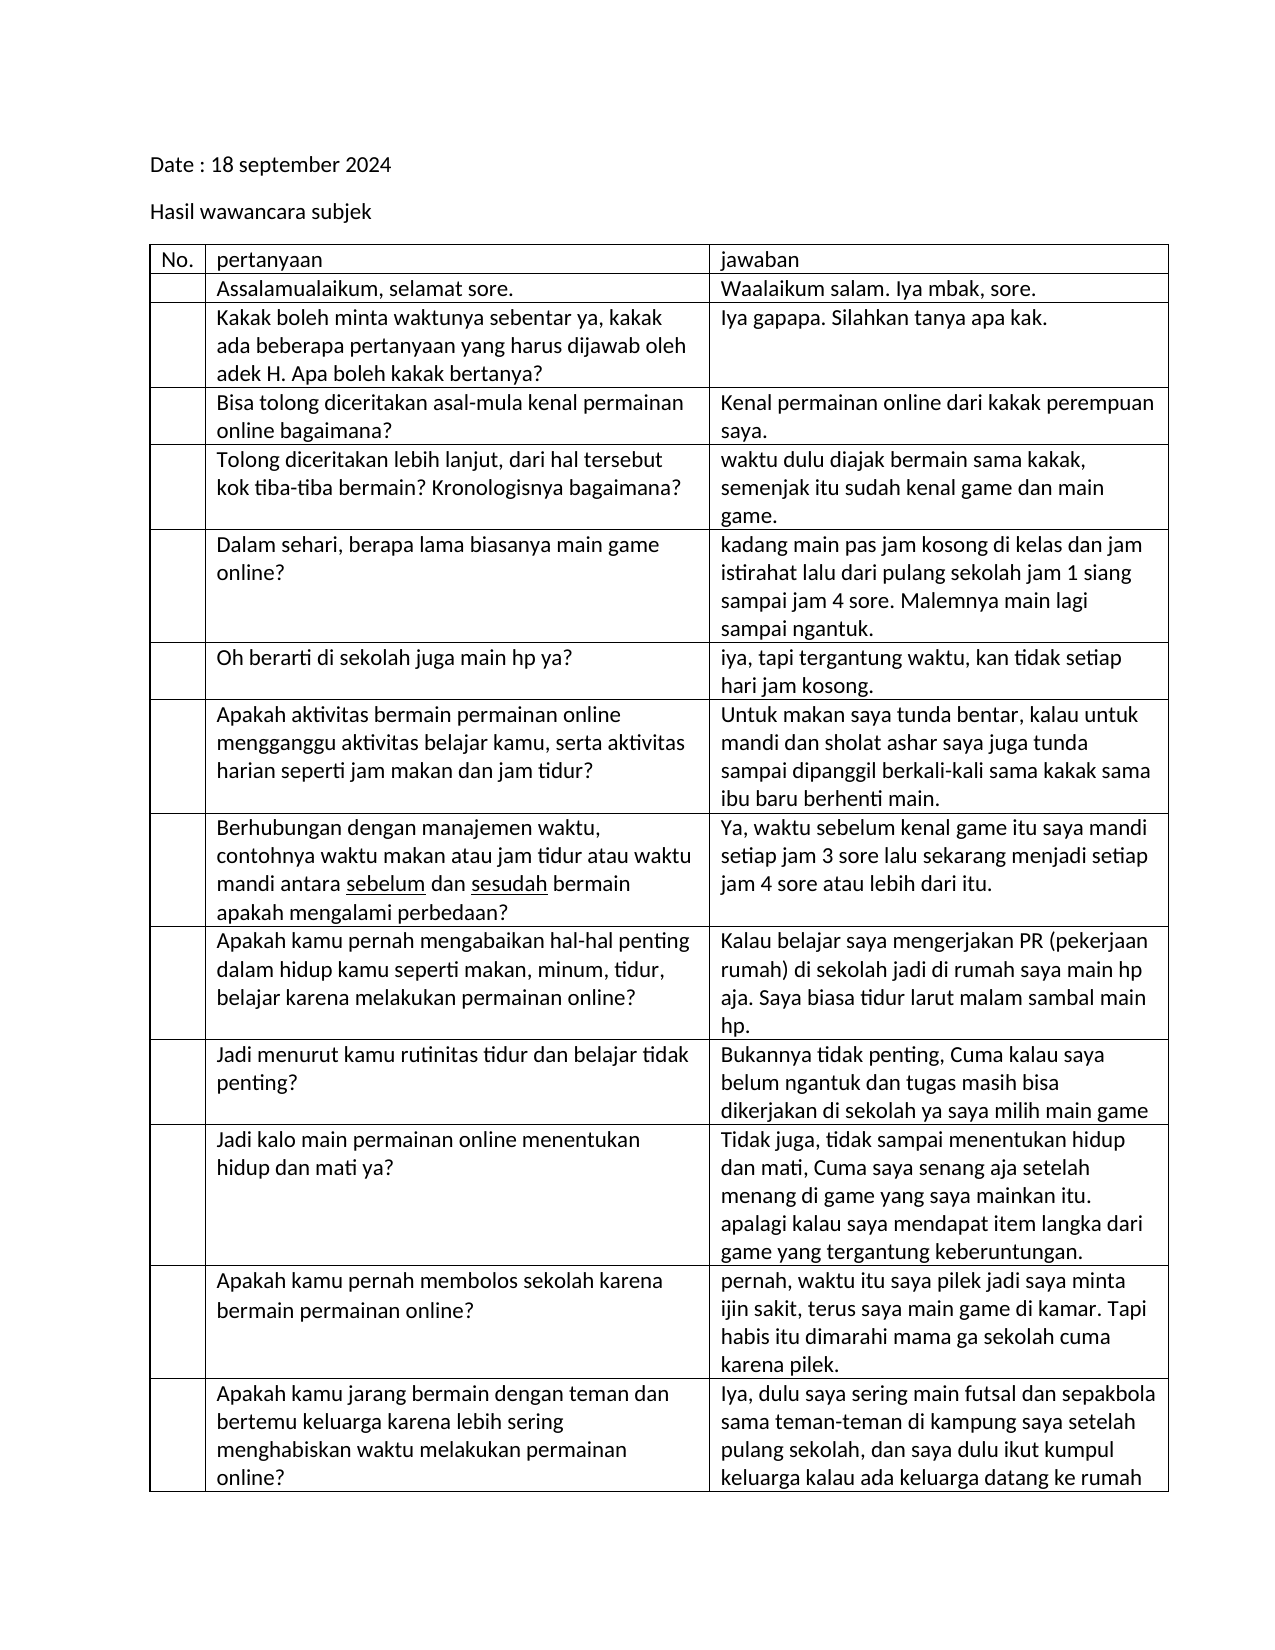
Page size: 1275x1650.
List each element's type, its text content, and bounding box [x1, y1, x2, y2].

table_cell Jadi kalo main permainan online menentukan hidup dan mati ya? [206, 1125, 709, 1265]
table_cell [151, 1125, 205, 1265]
table_header pertanyaan [206, 245, 709, 273]
table_cell Jadi menurut kamu rutinitas tidur dan belajar tidak penting? [206, 1040, 709, 1124]
table_cell waktu dulu diajak bermain sama kakak, semenjak itu sudah kenal game dan main game. [710, 445, 1168, 529]
table_cell Tolong diceritakan lebih lanjut, dari hal tersebut kok tiba-tiba bermain? Kronologisnya bagaimana? [206, 445, 709, 529]
table_header No. [151, 245, 205, 273]
text Hasil wawancara subjek [150, 197, 1125, 225]
table_cell [151, 303, 205, 387]
table_cell Berhubungan dengan manajemen waktu, contohnya waktu makan atau jam tidur atau waktu mandi antara sebelum dan sesudah bermain apakah mengalami perbedaan? [206, 814, 709, 926]
table_cell Waalaikum salam. Iya mbak, sore. [710, 274, 1168, 302]
table_header jawaban [710, 245, 1168, 273]
table_cell Kakak boleh minta waktunya sebentar ya, kakak ada beberapa pertanyaan yang harus dijawab oleh adek H. Apa boleh kakak bertanya? [206, 303, 709, 387]
table_cell Bukannya tidak penting, Cuma kalau saya belum ngantuk dan tugas masih bisa dikerjakan di sekolah ya saya milih main game [710, 1040, 1168, 1124]
text Date : 18 september 2024 [150, 150, 1125, 178]
table_cell Assalamualaikum, selamat sore. [206, 274, 709, 302]
table_cell [151, 445, 205, 529]
table_cell [151, 700, 205, 812]
table_cell Untuk makan saya tunda bentar, kalau untuk mandi dan sholat ashar saya juga tunda sampai dipanggil berkali-kali sama kakak sama ibu baru berhenti main. [710, 700, 1168, 812]
table_cell Apakah kamu pernah membolos sekolah karena bermain permainan online? [206, 1266, 709, 1378]
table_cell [710, 1379, 1168, 1491]
table_cell [151, 814, 205, 926]
table_cell [151, 1379, 205, 1491]
table_cell [151, 274, 205, 302]
table_cell Kalau belajar saya mengerjakan PR (pekerjaan rumah) di sekolah jadi di rumah saya main hp aja. Saya biasa tidur larut malam sambal main hp. [710, 927, 1168, 1039]
table_cell iya, tapi tergantung waktu, kan tidak setiap hari jam kosong. [710, 643, 1168, 699]
table_cell [151, 643, 205, 699]
table_cell kadang main pas jam kosong di kelas dan jam istirahat lalu dari pulang sekolah jam 1 siang sampai jam 4 sore. Malemnya main lagi sampai ngantuk. [710, 530, 1168, 642]
table_cell pernah, waktu itu saya pilek jadi saya minta ijin sakit, terus saya main game di kamar. Tapi habis itu dimarahi mama ga sekolah cuma karena pilek. [710, 1266, 1168, 1378]
table_cell Bisa tolong diceritakan asal-mula kenal permainan online bagaimana? [206, 388, 709, 444]
table_cell Kenal permainan online dari kakak perempuan saya. [710, 388, 1168, 444]
table_cell Apakah aktivitas bermain permainan online mengganggu aktivitas belajar kamu, serta aktivitas harian seperti jam makan dan jam tidur? [206, 700, 709, 812]
table_cell Dalam sehari, berapa lama biasanya main game online? [206, 530, 709, 642]
table_cell [151, 388, 205, 444]
table_cell [151, 927, 205, 1039]
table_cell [206, 1379, 709, 1491]
table_cell [151, 1040, 205, 1124]
table_cell Tidak juga, tidak sampai menentukan hidup dan mati, Cuma saya senang aja setelah menang di game yang saya mainkan itu. apalagi kalau saya mendapat item langka dari game yang tergantung keberuntungan. [710, 1125, 1168, 1265]
table_cell Iya gapapa. Silahkan tanya apa kak. [710, 303, 1168, 387]
table_cell Oh berarti di sekolah juga main hp ya? [206, 643, 709, 699]
table_cell Ya, waktu sebelum kenal game itu saya mandi setiap jam 3 sore lalu sekarang menjadi setiap jam 4 sore atau lebih dari itu. [710, 814, 1168, 926]
table_cell [151, 1266, 205, 1378]
table_cell Apakah kamu pernah mengabaikan hal-hal penting dalam hidup kamu seperti makan, minum, tidur, belajar karena melakukan permainan online? [206, 927, 709, 1039]
table_cell [151, 530, 205, 642]
